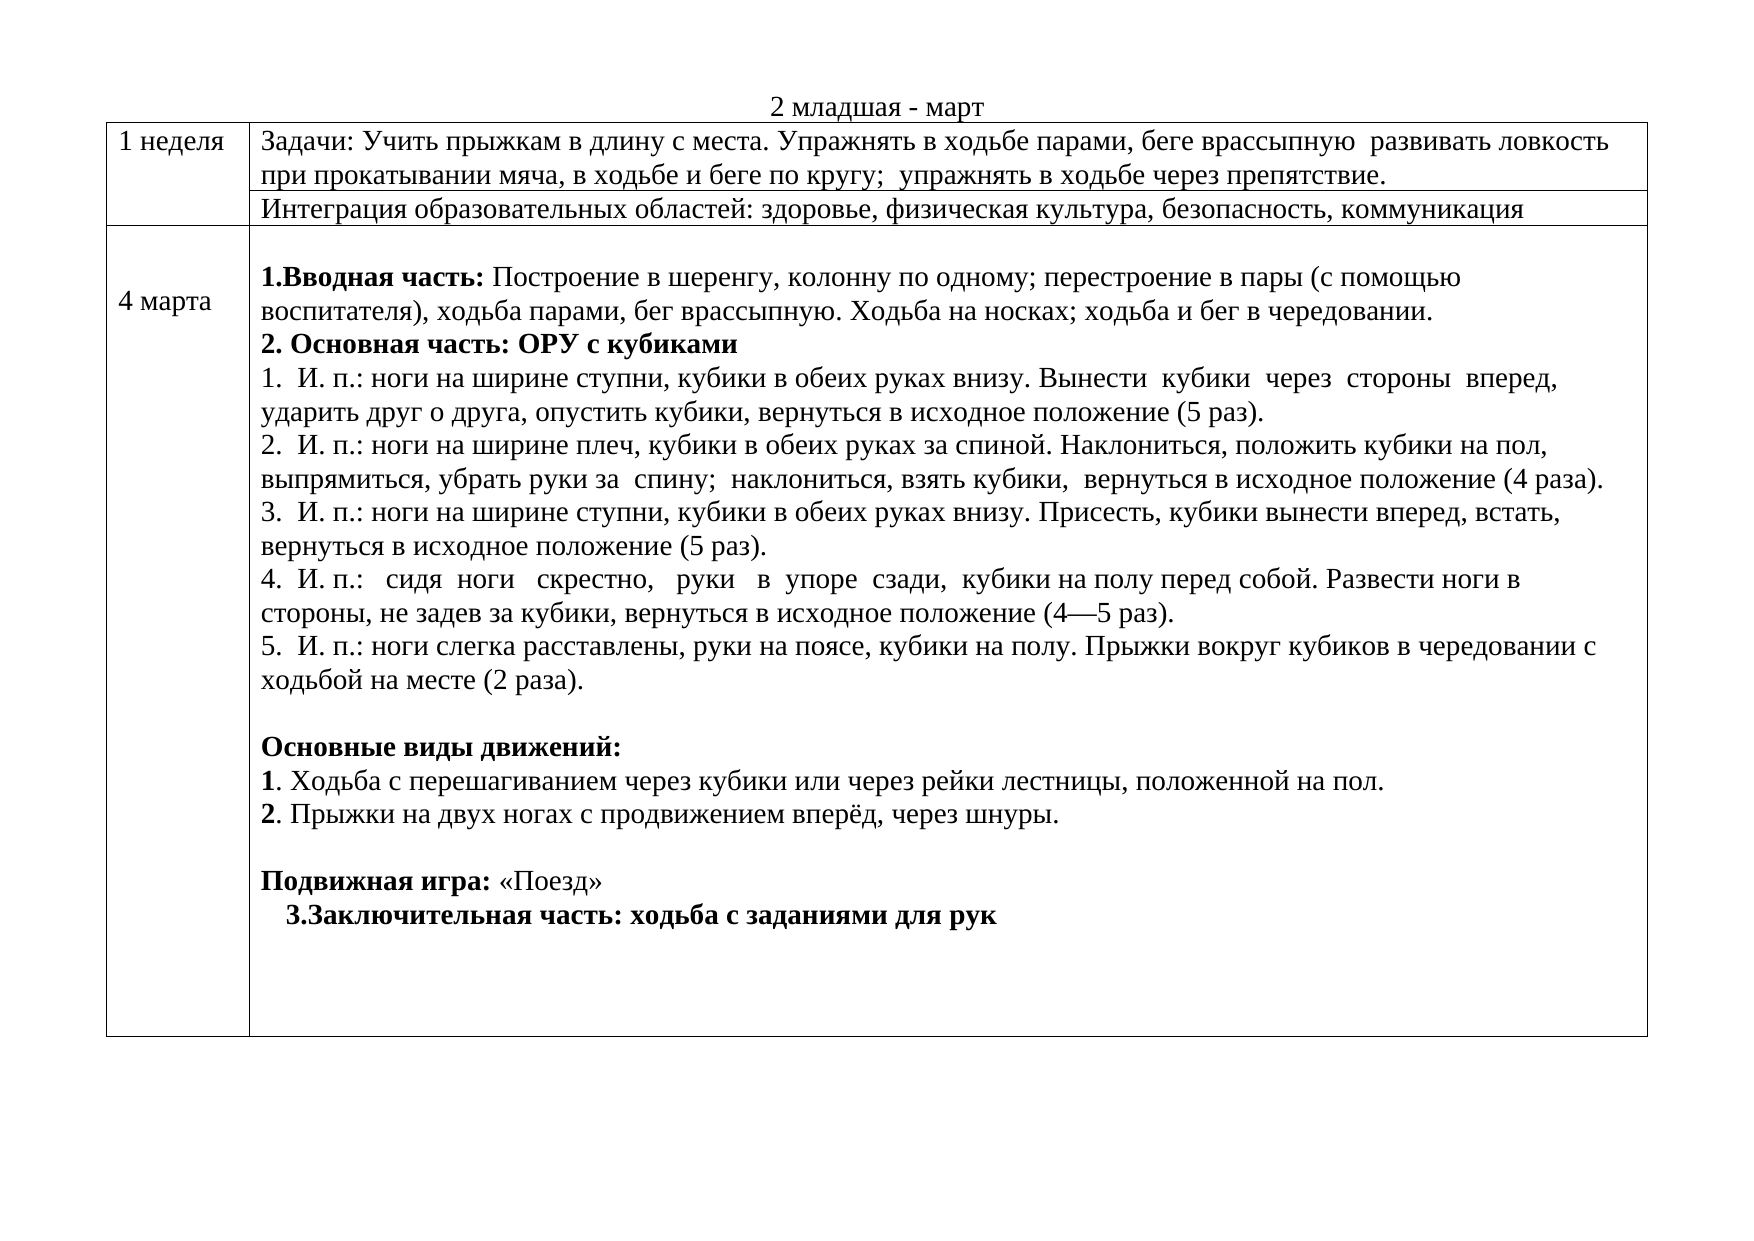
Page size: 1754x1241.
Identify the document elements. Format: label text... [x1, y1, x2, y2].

table_header Задачи: Учить прыжкам в длину с места. Упражнять в ходьбе парами, беге врассыпную развивать ловкость при прокатывании мяча, в ходьбе и беге по кругу; упражнять в ходьбе через препятствие. [250, 123, 1647, 190]
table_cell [250, 226, 1647, 1036]
table_header 1 неделя [107, 123, 249, 225]
table_cell Интеграция образовательных областей: здоровье, физическая культура, безопасность, коммуникация [250, 191, 1647, 225]
text 2 младшая - март [0, 89, 1636, 122]
table_cell 4 марта 6 марта [107, 226, 249, 1036]
